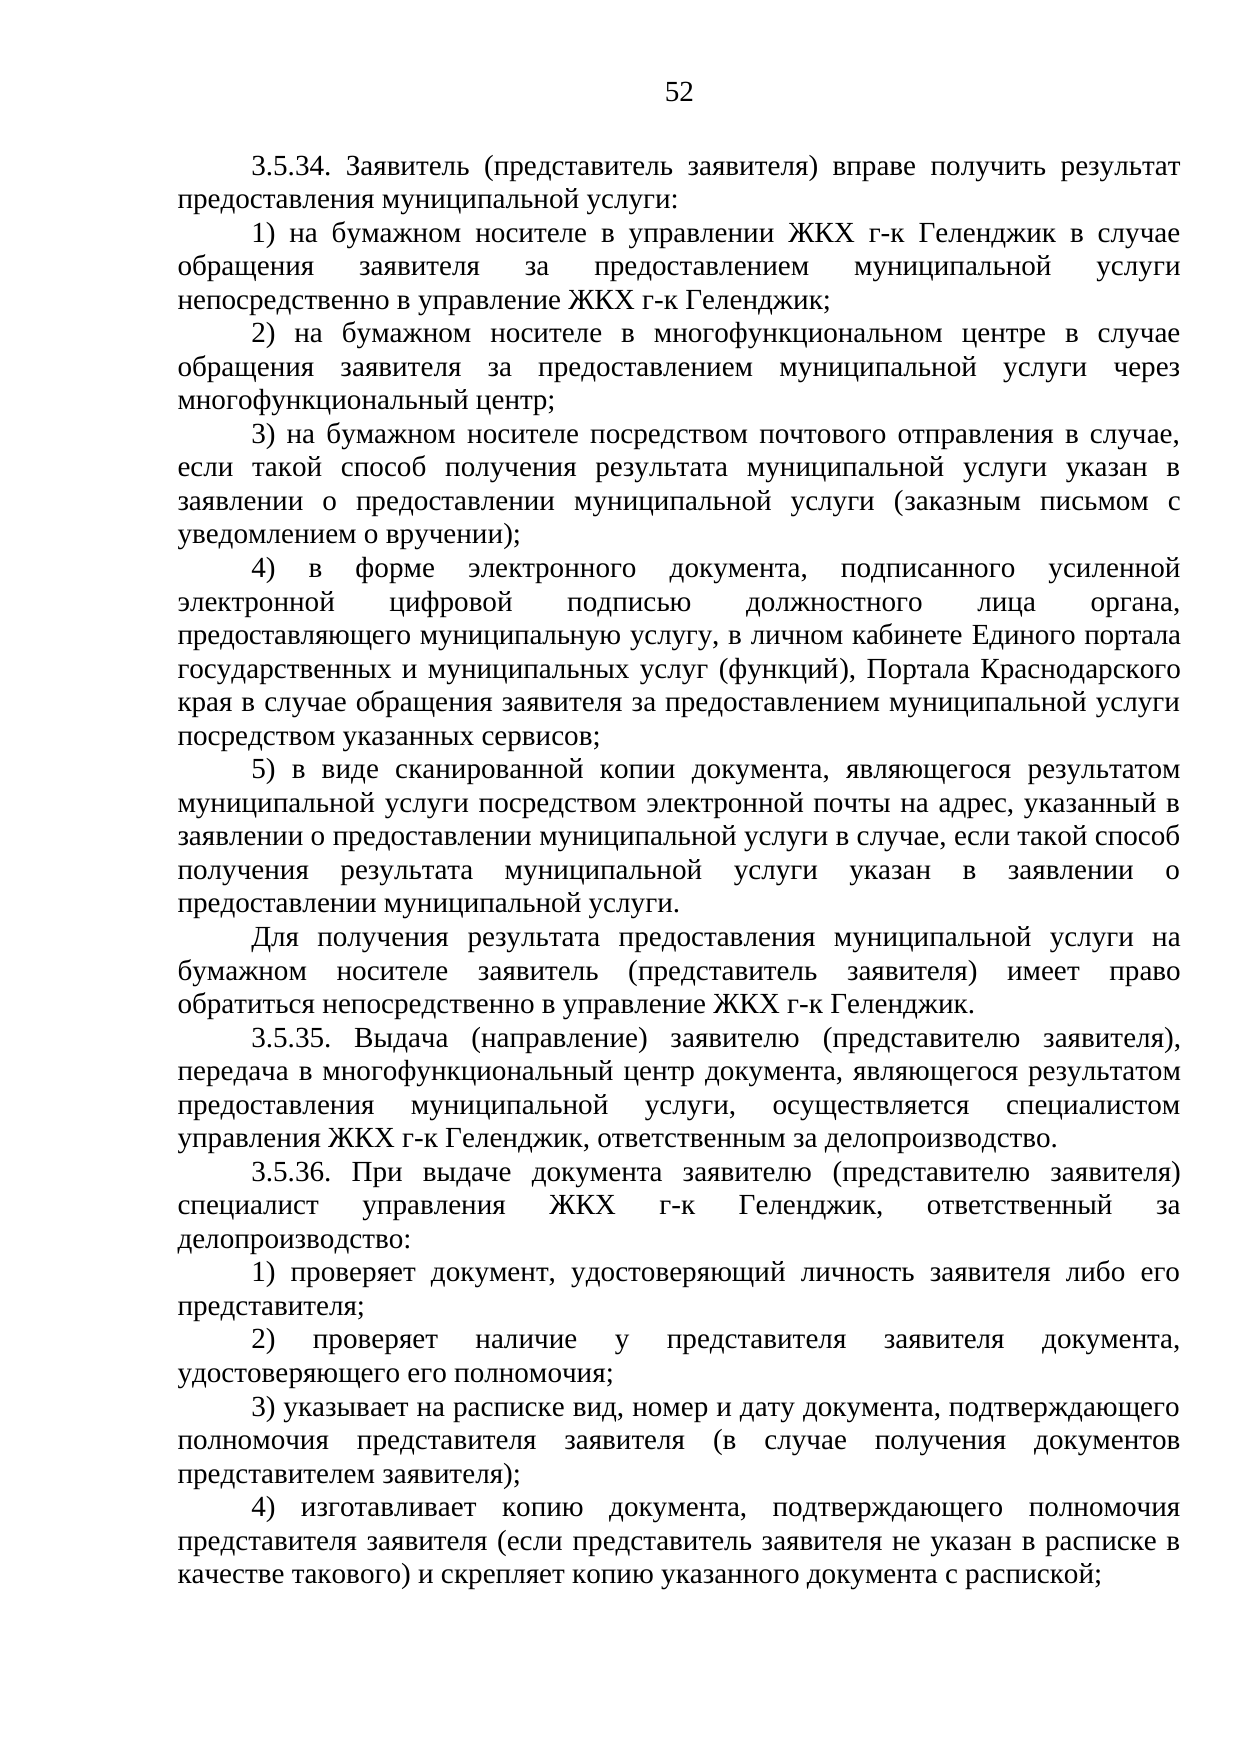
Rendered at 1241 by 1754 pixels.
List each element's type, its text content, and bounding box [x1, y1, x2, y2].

text 1) на бумажном носителе в управлении ЖКХ г-к Геленджик в случае обращения заявителя за предоставлением муниципальной услуги непосредственно в управление ЖКХ г-к Геленджик; [177, 215, 1181, 315]
text 3.5.35. Выдача (направление) заявителю (представителю заявителя), передача в многофункциональный центр документа, являющегося результатом предоставления муниципальной услуги, осуществляется специалистом управления ЖКХ г-к Геленджик, ответственным за делопроизводство. [177, 1020, 1181, 1154]
text 2) на бумажном носителе в многофункциональном центре в случае обращения заявителя за предоставлением муниципальной услуги через многофункциональный центр; [177, 315, 1181, 416]
text 4) в форме электронного документа, подписанного усиленной электронной цифровой подписью должностного лица органа, предоставляющего муниципальную услугу, в личном кабинете Единого портала государственных и муниципальных услуг (функций), Портала Краснодарского края в случае обращения заявителя за предоставлением муниципальной услуги посредством указанных сервисов; [177, 550, 1181, 751]
text 3) на бумажном носителе посредством почтового отправления в случае, если такой способ получения результата муниципальной услуги указан в заявлении о предоставлении муниципальной услуги (заказным письмом с уведомлением о вручении); [177, 416, 1181, 550]
text 1) проверяет документ, удостоверяющий личность заявителя либо его представителя; [177, 1254, 1181, 1322]
text 3) указывает на расписке вид, номер и дату документа, подтверждающего полномочия представителя заявителя (в случае получения документов представителем заявителя); [177, 1389, 1181, 1489]
text 2) проверяет наличие у представителя заявителя документа, удостоверяющего его полномочия; [177, 1322, 1181, 1389]
text Для получения результата предоставления муниципальной услуги на бумажном носителе заявитель (представитель заявителя) имеет право обратиться непосредственно в управление ЖКХ г-к Геленджик. [177, 919, 1181, 1020]
text 4) изготавливает копию документа, подтверждающего полномочия представителя заявителя (если представитель заявителя не указан в расписке в качестве такового) и скрепляет копию указанного документа с распиской; [177, 1489, 1181, 1590]
text 3.5.34. Заявитель (представитель заявителя) вправе получить результат предоставления муниципальной услуги: [177, 148, 1181, 215]
text 5) в виде сканированной копии документа, являющегося результатом муниципальной услуги посредством электронной почты на адрес, указанный в заявлении о предоставлении муниципальной услуги в случае, если такой способ получения результата муниципальной услуги указан в заявлении о предоставлении муниципальной услуги. [177, 751, 1181, 919]
text 3.5.36. При выдаче документа заявителю (представителю заявителя) специалист управления ЖКХ г-к Геленджик, ответственный за делопроизводство: [177, 1154, 1181, 1254]
